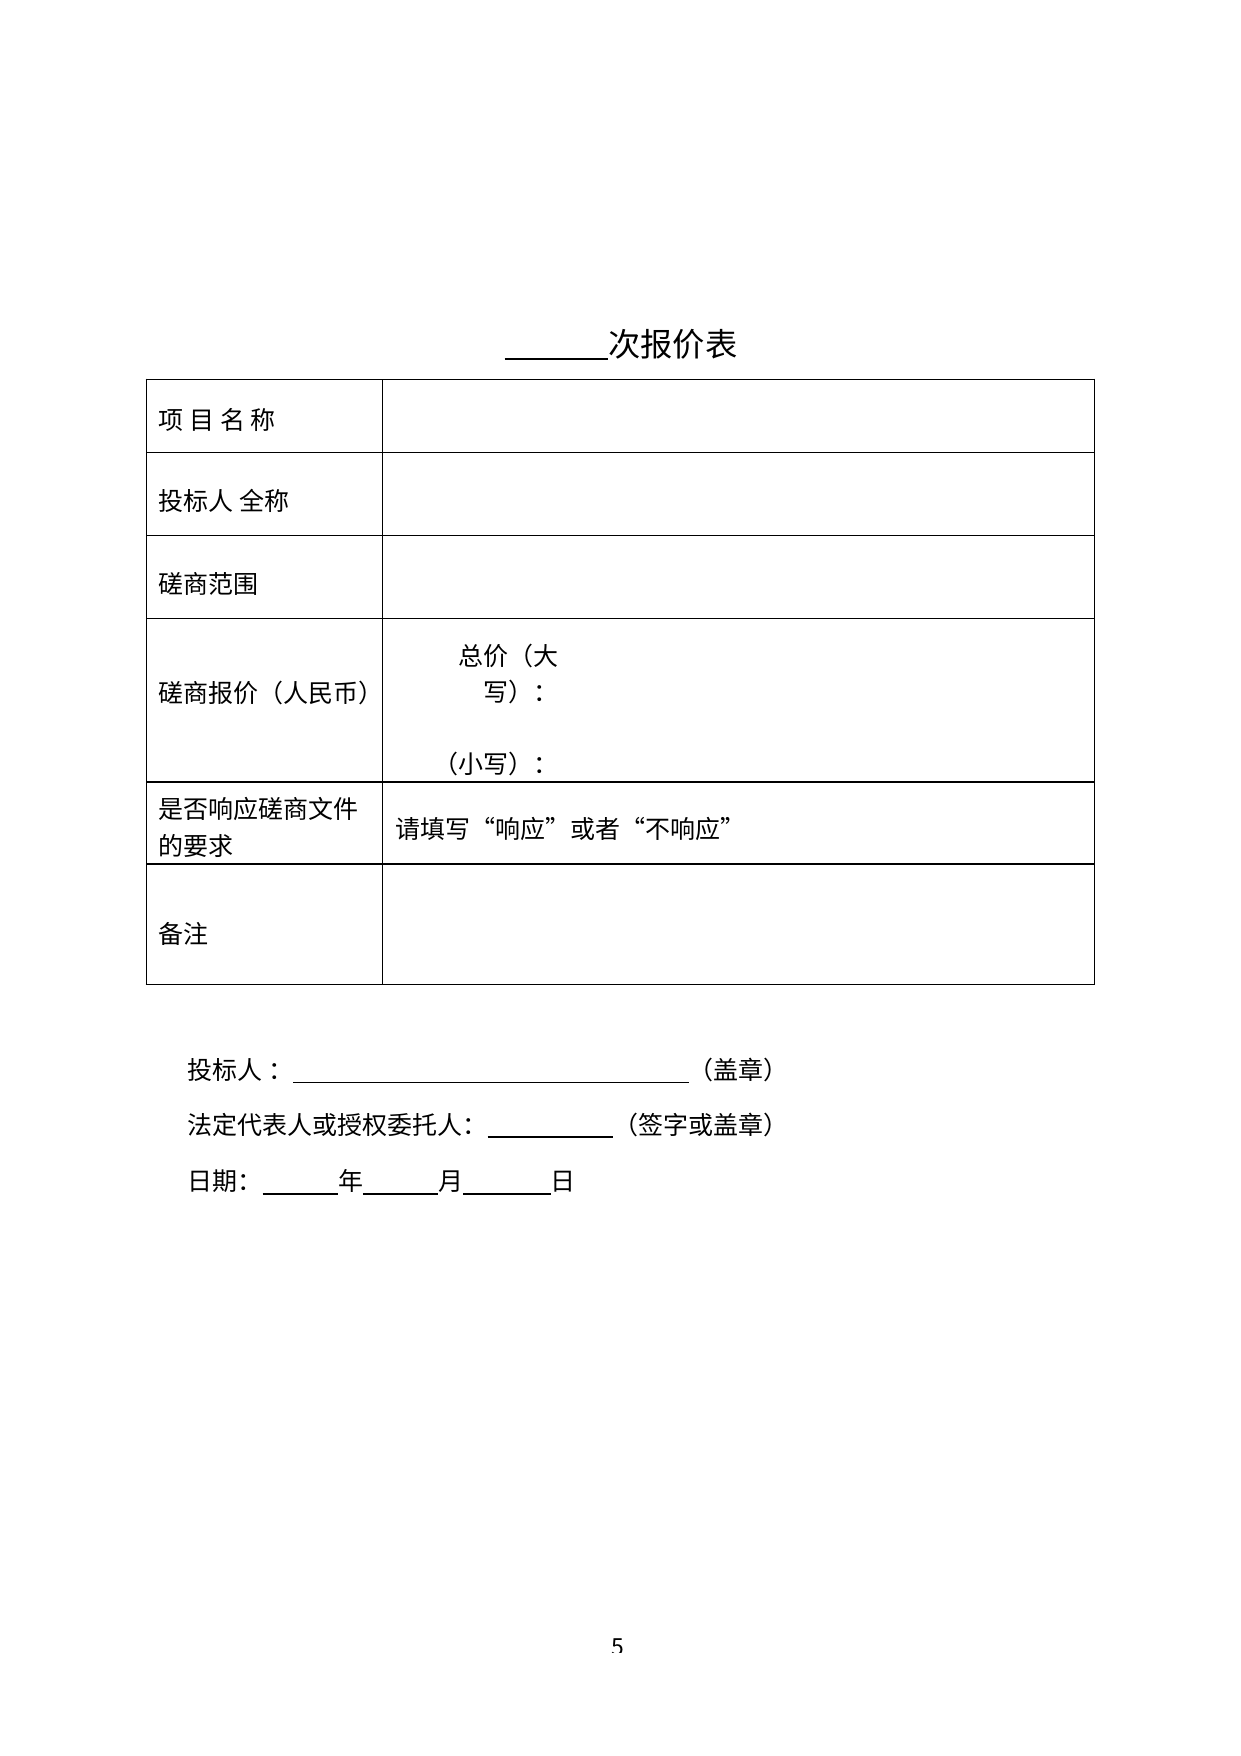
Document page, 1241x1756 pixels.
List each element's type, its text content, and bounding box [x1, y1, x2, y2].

table_header 项 目 名 称 [147, 380, 382, 452]
table_cell [383, 865, 1094, 984]
table_header [383, 380, 1094, 452]
table_cell 磋商范围 [147, 536, 382, 617]
table_cell 总价（大写）： （小写）： [383, 619, 1094, 781]
table_cell [383, 536, 1094, 617]
table_cell 备注 [147, 865, 382, 984]
table_cell 磋商报价（人民币） [147, 619, 382, 781]
table_cell 请填写“响应”或者“不响应” [383, 783, 1094, 863]
subtitle 投标人 ： （盖章） 法定代表人或授权委托人： （签字或盖章） [188, 1051, 788, 1142]
text 日期： 年 月 日 [188, 1162, 1146, 1198]
text 次报价表 [95, 319, 1146, 366]
table_cell 是否响应磋商文件的要求 [147, 783, 382, 863]
table_cell 投标人 全称 [147, 453, 382, 535]
table_cell [383, 453, 1094, 535]
